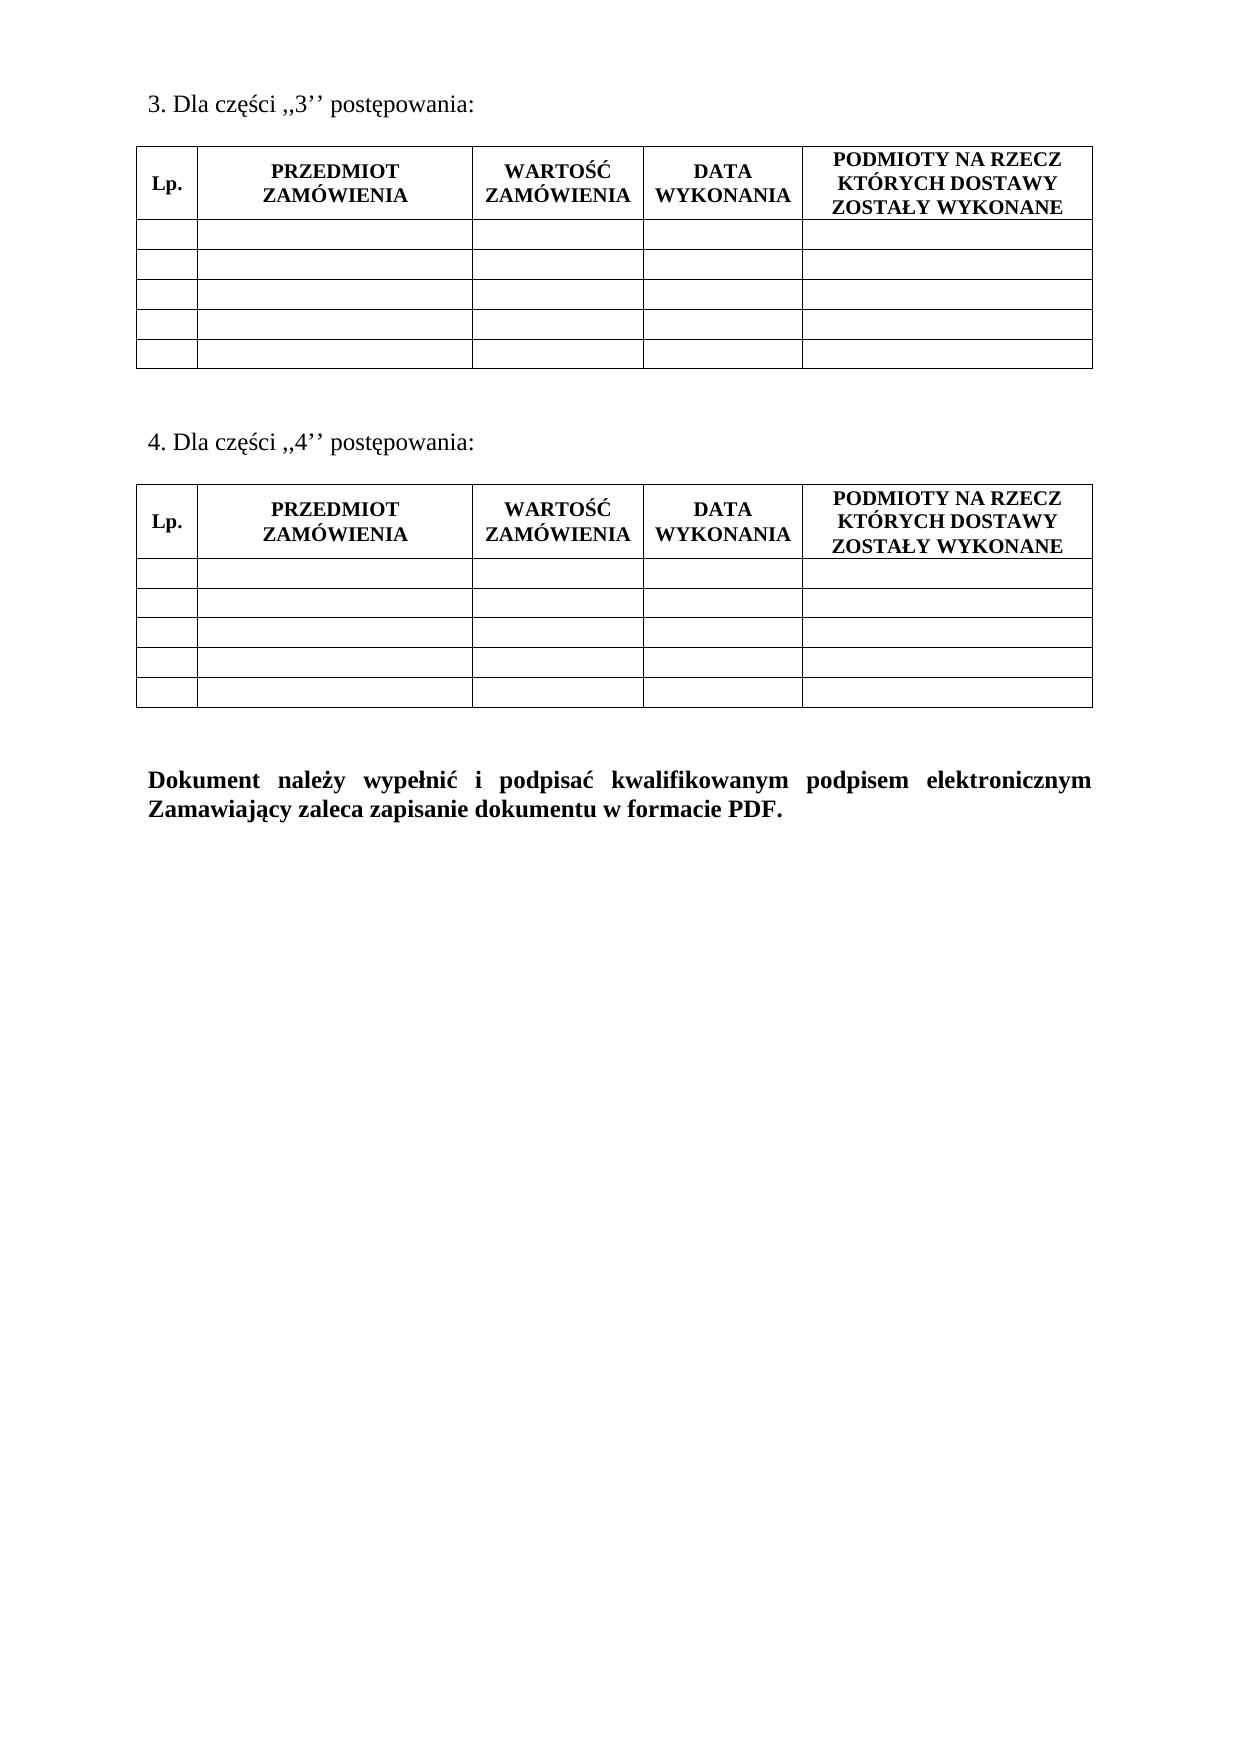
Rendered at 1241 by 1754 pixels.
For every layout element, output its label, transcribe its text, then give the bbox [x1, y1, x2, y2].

table_cell [137, 220, 197, 249]
table_cell [137, 559, 197, 587]
table_header WARTOŚĆ ZAMÓWIENIA [473, 485, 643, 558]
table_cell [803, 250, 1092, 279]
table_cell [803, 678, 1092, 707]
table_header WARTOŚĆ ZAMÓWIENIA [473, 147, 643, 219]
table_header Lp. [137, 147, 197, 219]
table_cell [198, 280, 472, 309]
table_cell [644, 678, 802, 707]
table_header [803, 147, 1092, 219]
table_cell [137, 340, 197, 368]
table_header DATA WYKONANIA [644, 147, 802, 219]
table_cell [137, 678, 197, 707]
table_cell [137, 310, 197, 338]
table_cell [137, 250, 197, 279]
table_cell [803, 220, 1092, 249]
table_cell [473, 648, 643, 677]
table_cell [198, 220, 472, 249]
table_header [198, 147, 472, 219]
table_header PRZEDMIOT ZAMÓWIENIA [198, 485, 472, 558]
table_cell [644, 250, 802, 279]
table_cell [198, 618, 472, 647]
table_cell [137, 280, 197, 309]
text 3. Dla części ,,3’’ postępowania: [148, 89, 1093, 117]
table_cell [473, 589, 643, 617]
table_cell [473, 678, 643, 707]
table_cell [198, 250, 472, 279]
table_cell [198, 678, 472, 707]
table_cell [803, 280, 1092, 309]
table_cell [644, 648, 802, 677]
table_cell [473, 250, 643, 279]
table_cell [644, 559, 802, 587]
table_cell [473, 618, 643, 647]
table_cell [137, 648, 197, 677]
table_cell [644, 280, 802, 309]
table_cell [198, 310, 472, 338]
table_header DATA WYKONANIA [644, 485, 802, 558]
table_cell [473, 220, 643, 249]
table_cell [803, 589, 1092, 617]
table_cell [803, 618, 1092, 647]
table_cell [644, 220, 802, 249]
table_cell [198, 648, 472, 677]
table_cell [198, 340, 472, 368]
table_cell [803, 310, 1092, 338]
table_header Lp. [137, 485, 197, 558]
table_cell [198, 559, 472, 587]
table_cell [473, 559, 643, 587]
table_cell [644, 618, 802, 647]
table_cell [644, 340, 802, 368]
table_cell [137, 618, 197, 647]
table_cell [473, 340, 643, 368]
table_cell [473, 280, 643, 309]
table_cell [803, 340, 1092, 368]
text 4. Dla części ,,4’’ postępowania: [148, 427, 1093, 456]
table_cell [803, 648, 1092, 677]
table_cell [198, 589, 472, 617]
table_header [803, 485, 1092, 558]
table_cell [803, 559, 1092, 587]
table_cell [137, 589, 197, 617]
table_cell [473, 310, 643, 338]
table_cell [644, 310, 802, 338]
table_cell [644, 589, 802, 617]
text Dokument należy wypełnić i podpisać kwalifikowanym podpisem elektronicznym Zamawiający zaleca zapisanie dokumentu w formacie PDF. [148, 765, 1093, 823]
